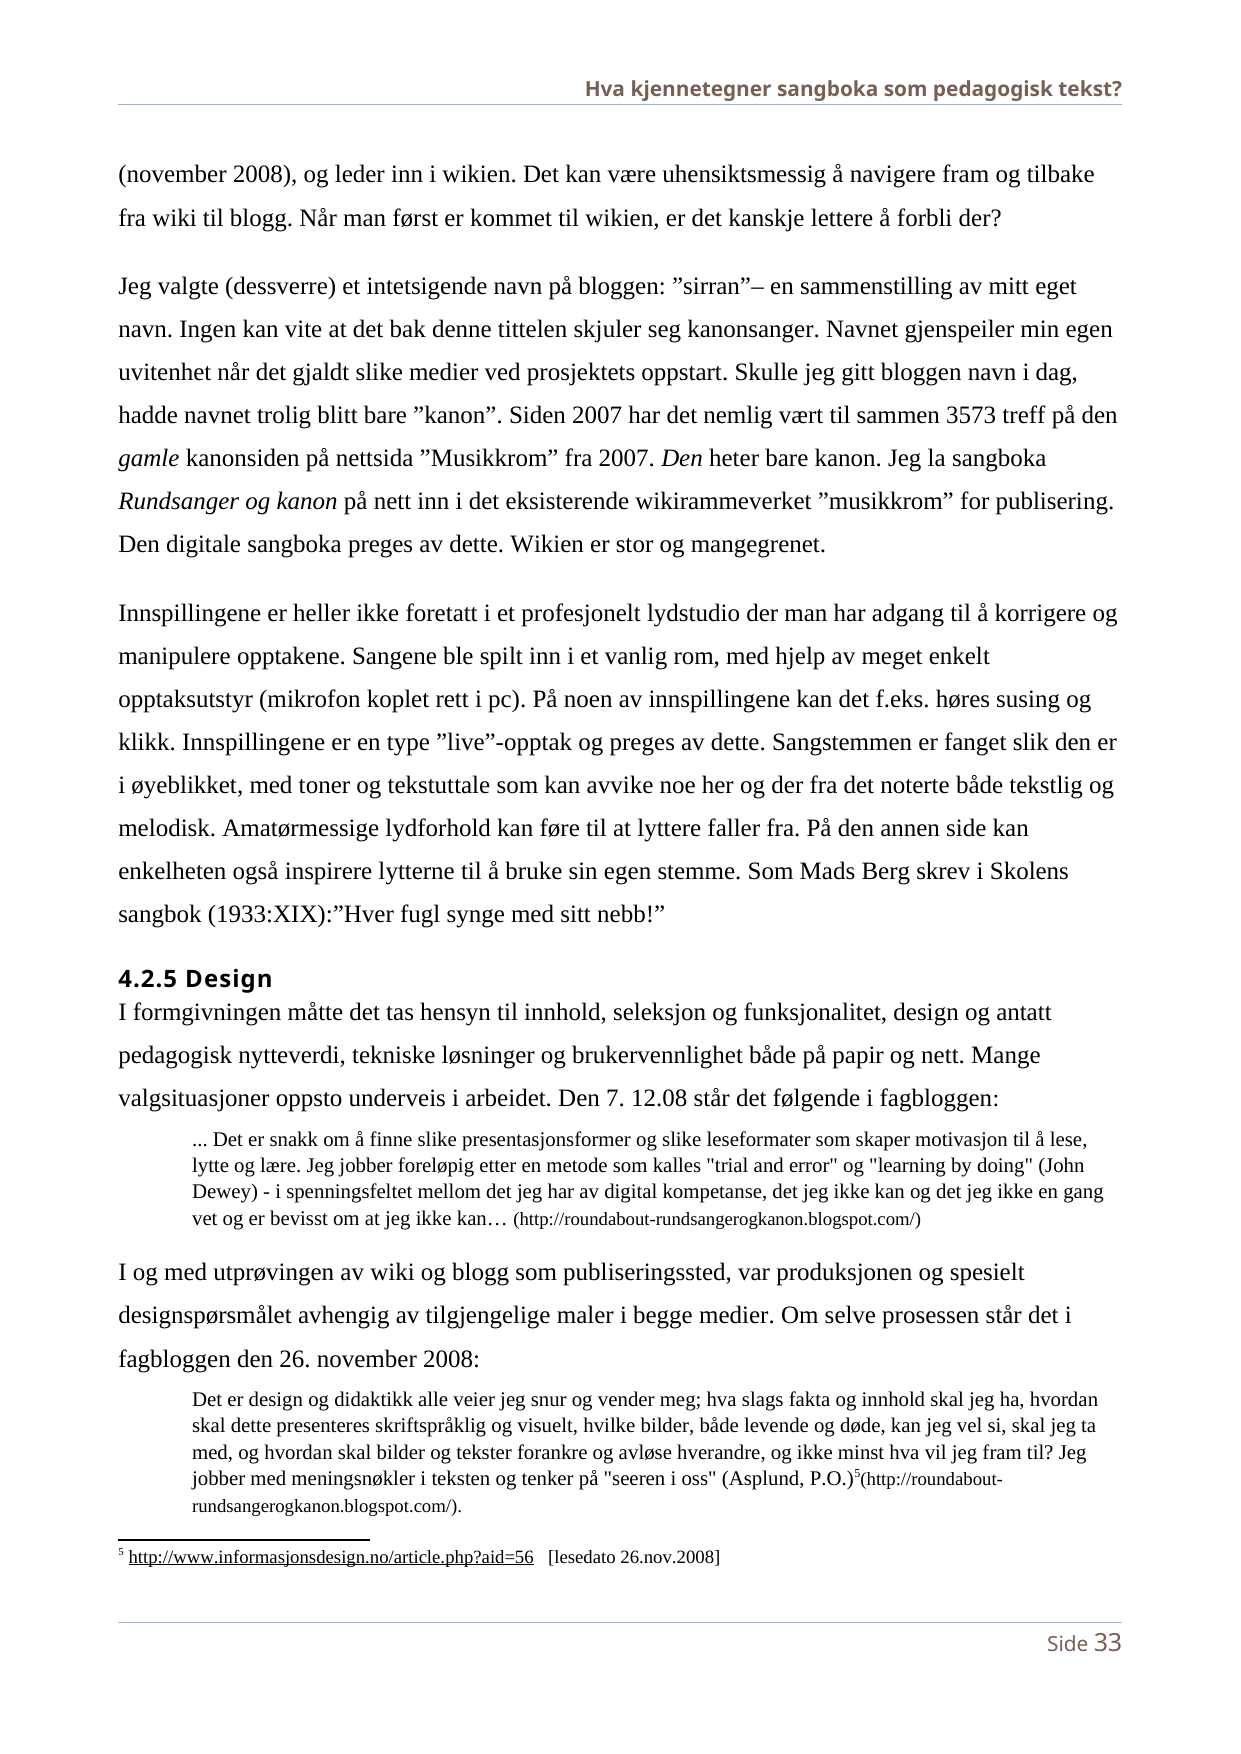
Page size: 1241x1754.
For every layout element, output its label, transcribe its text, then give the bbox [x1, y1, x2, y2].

subtitle 4.2.5 Design [118, 961, 1122, 994]
text Innspillingene er heller ikke foretatt i et profesjonelt lydstudio der man har adgang til å korrigere og manipulere opptakene. Sangene ble spilt inn i et vanlig rom, med hjelp av meget enkelt opptaksutstyr (mikrofon koplet rett i pc). På noen av innspillingene kan det f.eks. høres susing og klikk. Innspillingene er en type ”live”-opptak og preges av dette. Sangstemmen er fanget slik den er i øyeblikket, med toner og tekstuttale som kan avvike noe her og der fra det noterte både tekstlig og melodisk. Amatørmessige lydforhold kan føre til at lyttere faller fra. På den annen side kan enkelheten også inspirere lytterne til å bruke sin egen stemme. Som Mads Berg skrev i Skolens sangbok (1933:XIX):”Hver fugl synge med sitt nebb!” [118, 598, 1122, 928]
text I og med utprøvingen av wiki og blogg som publiseringssted, var produksjonen og spesielt designspørsmålet avhengig av tilgjengelige maler i begge medier. Om selve prosessen står det i fagbloggen den 26. november 2008: [118, 1257, 1122, 1372]
text I formgivningen måtte det tas hensyn til innhold, seleksjon og funksjonalitet, design og antatt pedagogisk nytteverdi, tekniske løsninger og brukervennlighet både på papir og nett. Mange valgsituasjoner oppsto underveis i arbeidet. Den 7. 12.08 står det følgende i fagbloggen: [118, 997, 1122, 1112]
text Jeg valgte (dessverre) et intetsigende navn på bloggen: ”sirran”– en sammenstilling av mitt eget navn. Ingen kan vite at det bak denne tittelen skjuler seg kanonsanger. Navnet gjenspeiler min egen uvitenhet når det gjaldt slike medier ved prosjektets oppstart. Skulle jeg gitt bloggen navn i dag, hadde navnet trolig blitt bare ”kanon”. Siden 2007 har det nemlig vært til sammen 3573 treff på den gamle kanonsiden på nettsida ”Musikkrom” fra 2007. Den heter bare kanon. Jeg la sangboka Rundsanger og kanon på nett inn i det eksisterende wikirammeverket ”musikkrom” for publisering. Den digitale sangboka preges av dette. Wikien er stor og mangegrenet. [118, 271, 1122, 558]
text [118, 159, 1122, 231]
text ... Det er snakk om å finne slike presentasjonsformer og slike leseformater som skaper motivasjon til å lese, lytte og lære. Jeg jobber foreløpig etter en metode som kalles "trial and error" og "learning by doing" (John Dewey) - i spenningsfeltet mellom det jeg har av digital kompetanse, det jeg ikke kan og det jeg ikke en gang vet og er bevisst om at jeg ikke kan… (http://roundabout-rundsangerogkanon.blogspot.com/) [192, 1127, 1122, 1230]
text Det er design og didaktikk alle veier jeg snur og vender meg; hva slags fakta og innhold skal jeg ha, hvordan skal dette presenteres skriftspråklig og visuelt, hvilke bilder, både levende og døde, kan jeg vel si, skal jeg ta med, og hvordan skal bilder og tekster forankre og avløse hverandre, og ikke minst hva vil jeg fram til? Jeg jobber med meningsnøkler i teksten og tenker på "seeren i oss" (Asplund, P.O.)(http://roundabout-rundsangerogkanon.blogspot.com/). [192, 1387, 1122, 1517]
